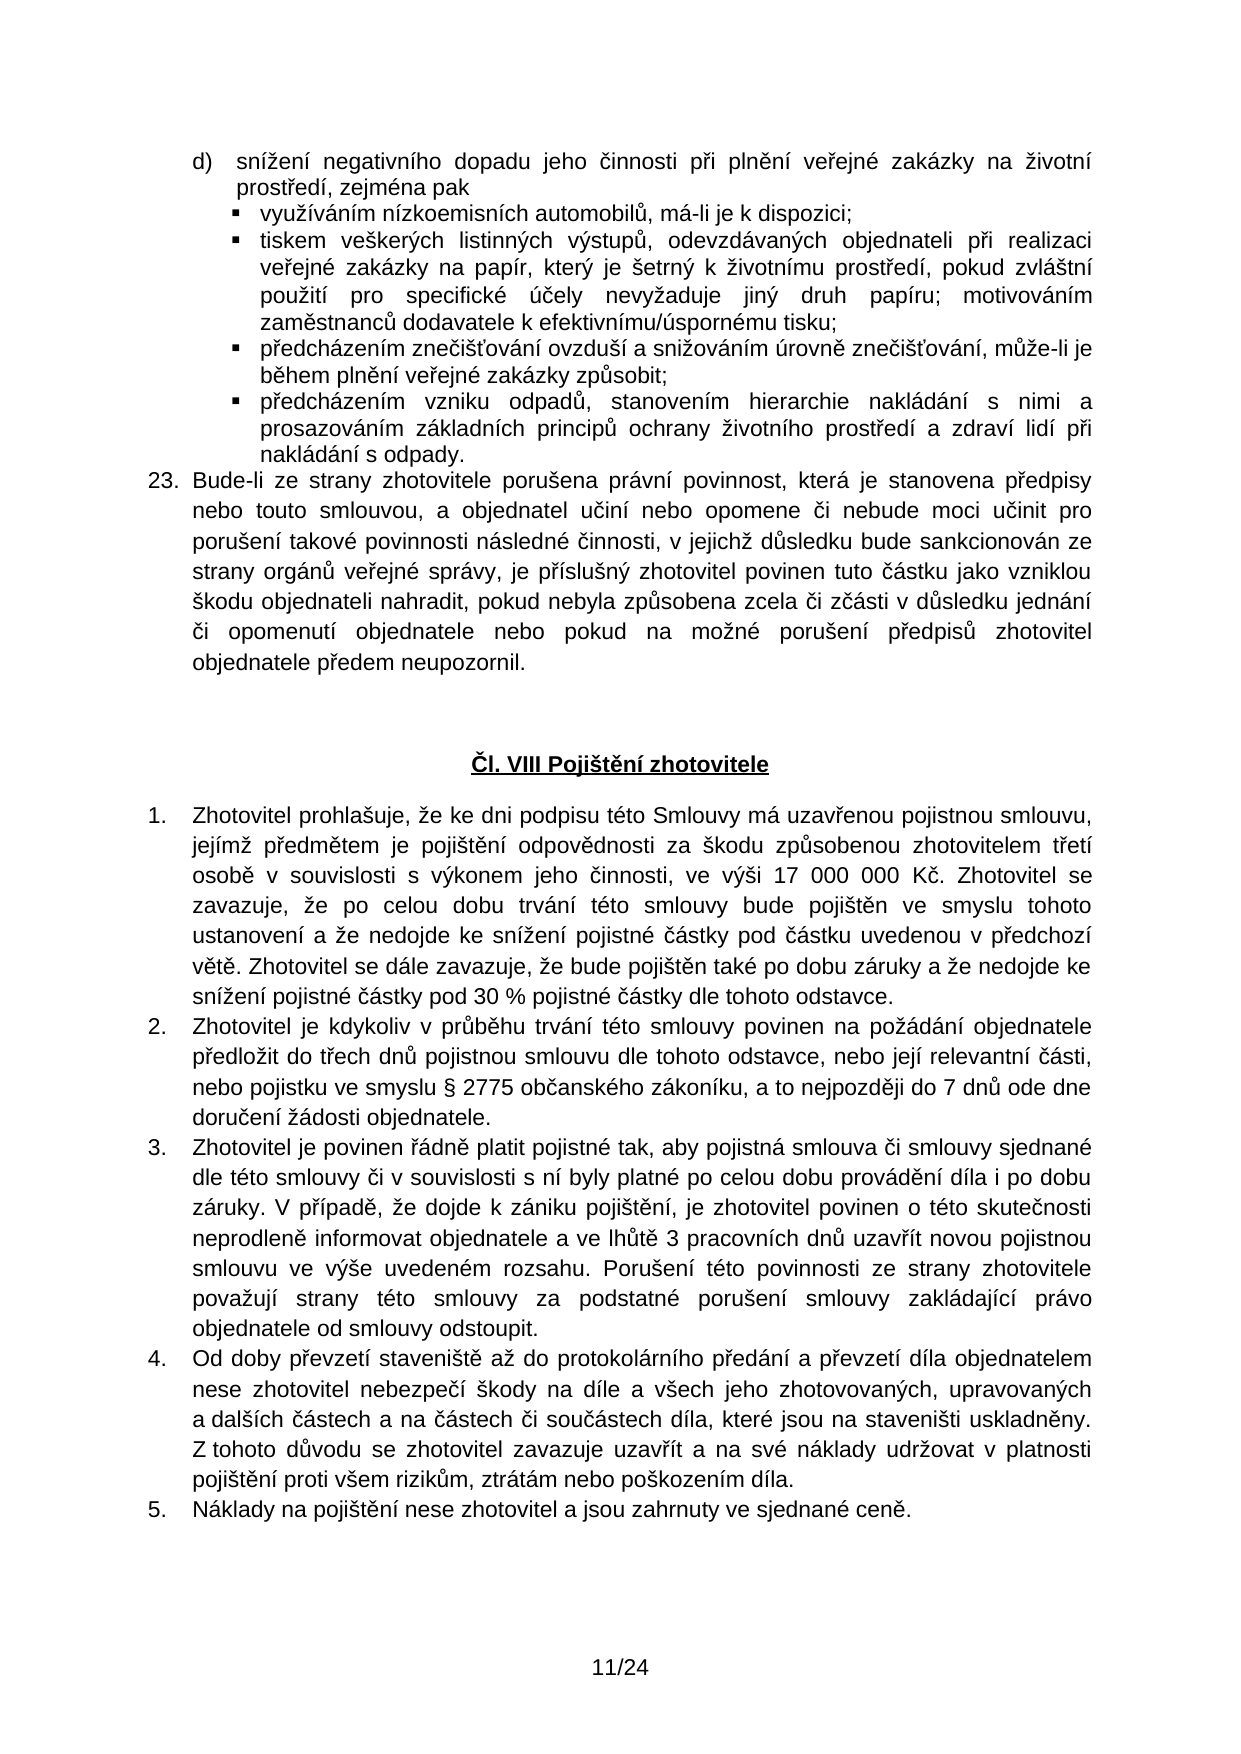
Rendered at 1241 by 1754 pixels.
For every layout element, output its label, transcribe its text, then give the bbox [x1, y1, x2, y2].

list Náklady na pojištění nese zhotovitel a jsou zahrnuty ve sjednané ceně. [148, 1496, 1093, 1523]
list Zhotovitel prohlašuje, že ke dni podpisu této Smlouvy má uzavřenou pojistnou smlouvu, jejímž předmětem je pojištění odpovědnosti za škodu způsobenou zhotovitelem třetí osobě v souvislosti s výkonem jeho činnosti, ve výši 17 000 000 Kč. Zhotovitel se zavazuje, že po celou dobu trvání této smlouvy bude pojištěn ve smyslu tohoto ustanovení a že nedojde ke snížení pojistné částky pod částku uvedenou v předchozí větě. Zhotovitel se dále zavazuje, že bude pojištěn také po dobu záruky a že nedojde ke snížení pojistné částky pod 30 % pojistné částky dle tohoto odstavce. [148, 802, 1093, 1009]
list Bude-li ze strany zhotovitele porušena právní povinnost, která je stanovena předpisy nebo touto smlouvou, a objednatel učiní nebo opomene či nebude moci učinit pro porušení takové povinnosti následné činnosti, v jejichž důsledku bude sankcionován ze strany orgánů veřejné správy, je příslušný zhotovitel povinen tuto částku jako vzniklou škodu objednateli nahradit, pokud nebyla způsobena zcela či zčásti v důsledku jednání či opomenutí objednatele nebo pokud na možné porušení předpisů zhotovitel objednatele předem neupozornil. [148, 467, 1093, 675]
list Zhotovitel je kdykoliv v průběhu trvání této smlouvy povinen na požádání objednatele předložit do třech dnů pojistnou smlouvu dle tohoto odstavce, nebo její relevantní části, nebo pojistku ve smyslu § 2775 občanského zákoníku, a to nejpozději do 7 dnů ode dne doručení žádosti objednatele. [148, 1013, 1093, 1130]
list snížení negativního dopadu jeho činnosti při plnění veřejné zakázky na životní prostředí, zejména pak [192, 148, 1093, 200]
list tiskem veškerých listinných výstupů, odevzdávaných objednateli při realizaci veřejné zakázky na papír, který je šetrný k životnímu prostředí, pokud zvláštní použití pro specifické účely nevyžaduje jiný druh papíru; motivováním zaměstnanců dodavatele k efektivnímu/úspornému tisku; [230, 227, 1093, 335]
list Zhotovitel je povinen řádně platit pojistné tak, aby pojistná smlouva či smlouvy sjednané dle této smlouvy či v souvislosti s ní byly platné po celou dobu provádění díla i po dobu záruky. V případě, že dojde k zániku pojištění, je zhotovitel povinen o této skutečnosti neprodleně informovat objednatele a ve lhůtě 3 pracovních dnů uzavřít novou pojistnou smlouvu ve výše uvedeném rozsahu. Porušení této povinnosti ze strany zhotovitele považují strany této smlouvy za podstatné porušení smlouvy zakládající právo objednatele od smlouvy odstoupit. [148, 1134, 1093, 1341]
list předcházením vzniku odpadů, stanovením hierarchie nakládání s nimi a prosazováním základních principů ochrany životního prostředí a zdraví lidí při nakládání s odpady. [230, 388, 1093, 467]
text Čl. VIII Pojištění zhotovitele [148, 751, 1093, 777]
list využíváním nízkoemisních automobilů, má-li je k dispozici; [230, 200, 1093, 227]
list předcházením znečišťování ovzduší a snižováním úrovně znečišťování, může-li je během plnění veřejné zakázky způsobit; [230, 335, 1093, 388]
list Od doby převzetí staveniště až do protokolárního předání a převzetí díla objednatelem nese zhotovitel nebezpečí škody na díle a všech jeho zhotovovaných, upravovaných a dalších částech a na částech či součástech díla, které jsou na staveništi uskladněny. Z tohoto důvodu se zhotovitel zavazuje uzavřít a na své náklady udržovat v platnosti pojištění proti všem rizikům, ztrátám nebo poškozením díla. [148, 1345, 1093, 1492]
